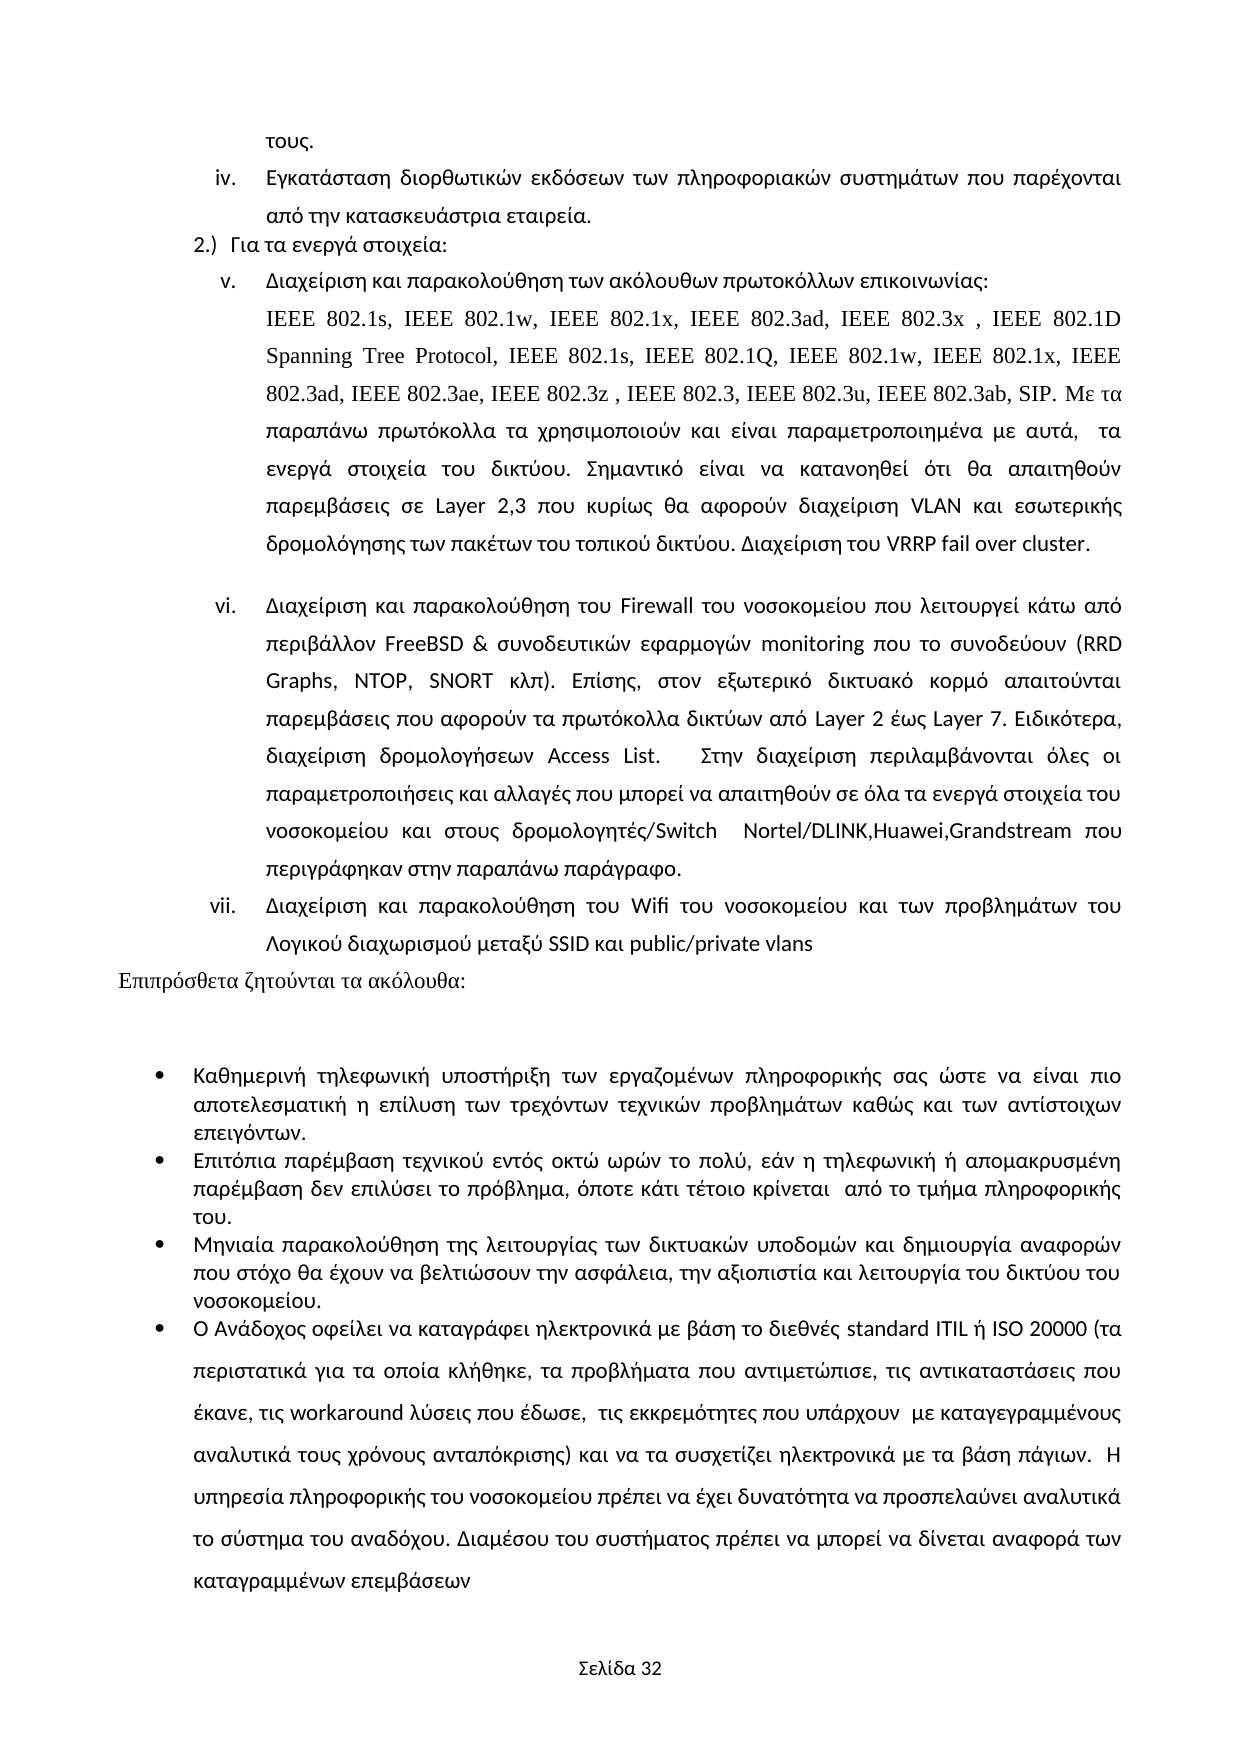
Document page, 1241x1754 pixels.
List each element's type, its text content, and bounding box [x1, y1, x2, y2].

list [236, 118, 1122, 156]
list Επιτόπια παρέμβαση τεχνικού εντός οκτώ ωρών το πολύ, εάν η τηλεφωνική ή απομακρυσμένη παρέμβαση δεν επιλύσει το πρόβλημα, όποτε κάτι τέτοιο κρίνεται από το τμήμα πληροφορικής του. [156, 1146, 1122, 1230]
list Διαχείριση και παρακολούθηση των ακόλουθων πρωτοκόλλων επικοινωνίας: [236, 259, 1122, 296]
list Καθημερινή τηλεφωνική υποστήριξη των εργαζομένων πληροφορικής σας ώστε να είναι πιο αποτελεσματική η επίλυση των τρεχόντων τεχνικών προβλημάτων καθώς και των αντίστοιχων επειγόντων. [156, 1062, 1122, 1146]
list Διαχείριση και παρακολούθηση του Wifi του νοσοκομείου και των προβλημάτων του Λογικού διαχωρισμού μεταξύ SSID και public/private vlans [236, 884, 1122, 959]
list Εγκατάσταση διορθωτικών εκδόσεων των πληροφοριακών συστημάτων που παρέχονται από την κατασκευάστρια εταιρεία. [236, 156, 1122, 231]
text Επιπρόσθετα ζητούνται τα ακόλουθα: [118, 959, 1122, 996]
list Μηνιαία παρακολούθηση της λειτουργίας των δικτυακών υποδομών και δημιουργία αναφορών που στόχο θα έχουν να βελτιώσουν την ασφάλεια, την αξιοπιστία και λειτουργία του δικτύου του νοσοκομείου. [156, 1230, 1122, 1314]
text IEEE 802.1s, IEEE 802.1w, IEEE 802.1x, IEEE 802.3ad, IEEE 802.3x , IEEE 802.1D Spanning Tree Protocol, IEEE 802.1s, IEEE 802.1Q, IEEE 802.1w, IEEE 802.1x, IEEE 802.3ad, IEEE 802.3ae, IEEE 802.3z , IEEE 802.3, IEEE 802.3u, IEEE 802.3ab, SIP. Με τα παραπάνω πρωτόκολλα τα χρησιμοποιούν και είναι παραμετροποιημένα με αυτά, τα ενεργά στοιχεία του δικτύου. Σημαντικό είναι να κατανοηθεί ότι θα απαιτηθούν παρεμβάσεις σε Layer 2,3 που κυρίως θα αφορούν διαχείριση VLAN και εσωτερικής δρομολόγησης των πακέτων του τοπικού δικτύου. Διαχείριση του VRRP fail over cluster. [266, 296, 1122, 559]
list Διαχείριση και παρακολούθηση του Firewall του νοσοκομείου που λειτουργεί κάτω από περιβάλλον FreeBSD & συνοδευτικών εφαρμογών monitoring που το συνοδεύουν (RRD Graphs, NTOP, SNORT κλπ). Επίσης, στον εξωτερικό δικτυακό κορμό απαιτούνται παρεμβάσεις που αφορούν τα πρωτόκολλα δικτύων από Layer 2 έως Layer 7. Ειδικότερα, διαχείριση δρομολογήσεων Access List. Στην διαχείριση περιλαμβάνονται όλες οι παραμετροποιήσεις και αλλαγές που μπορεί να απαιτηθούν σε όλα τα ενεργά στοιχεία του νοσοκομείου και στους δρομολογητές/Switch Nortel/DLINK,Huawei,Grandstream που περιγράφηκαν στην παραπάνω παράγραφο. [236, 584, 1122, 884]
list Για τα ενεργά στοιχεία: [193, 231, 1122, 259]
list Ο Ανάδοχος οφείλει να καταγράφει ηλεκτρονικά με βάση το διεθνές standard ITIL ή ISO 20000 (τα περιστατικά για τα οποία κλήθηκε, τα προβλήματα που αντιμετώπισε, τις αντικαταστάσεις που έκανε, τις workaround λύσεις που έδωσε, τις εκκρεμότητες που υπάρχουν με καταγεγραμμένους αναλυτικά τους χρόνους ανταπόκρισης) και να τα συσχετίζει ηλεκτρονικά με τα βάση πάγιων. Η υπηρεσία πληροφορικής του νοσοκομείου πρέπει να έχει δυνατότητα να προσπελαύνει αναλυτικά το σύστημα του αναδόχου. Διαμέσου του συστήματος πρέπει να μπορεί να δίνεται αναφορά των καταγραμμένων επεμβάσεων [156, 1314, 1122, 1594]
